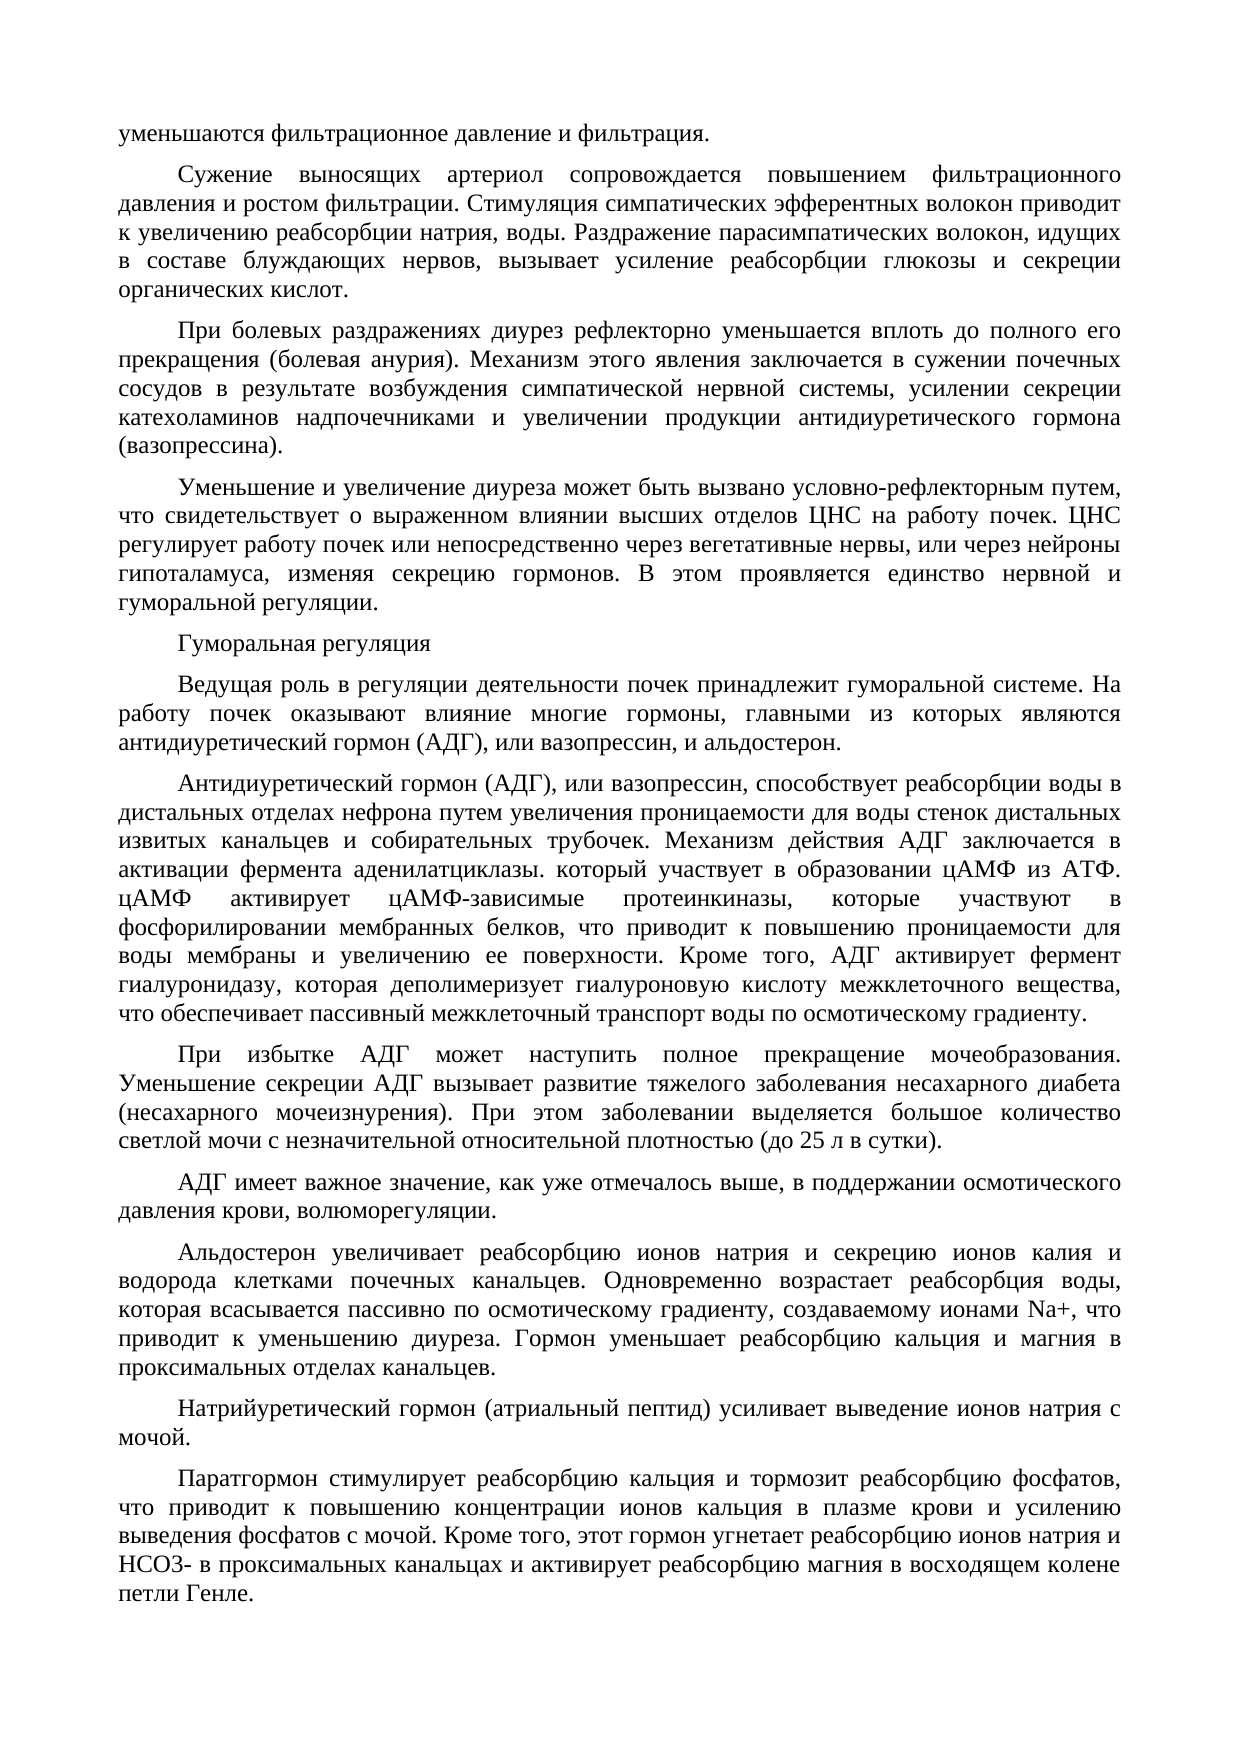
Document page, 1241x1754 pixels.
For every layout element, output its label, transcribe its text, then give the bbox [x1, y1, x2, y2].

text Гуморальная регуляция [118, 628, 1122, 657]
text Уменьшение и увеличение диуреза может быть вызвано условно-рефлекторным путем, что свидетельствует о выраженном влиянии высших отделов ЦНС на работу почек. ЦНС регулирует работу почек или непосредственно через вегетативные нервы, или через нейроны гипоталамуса, изменяя секрецию гормонов. В этом проявляется единство нервной и гуморальной регуляции. [118, 472, 1122, 616]
text Натрийуретический гормон (атриальный пептид) усиливает выведение ионов натрия с мочой. [118, 1393, 1122, 1451]
text Сужение выносящих артериол сопровождается повышением фильтрационного давления и ростом фильтрации. Стимуляция симпатических эфферентных волокон приводит к увеличению реабсорбции натрия, воды. Раздражение парасимпатических волокон, идущих в составе блуждающих нервов, вызывает усиление реабсорбции глюкозы и секреции органических кислот. [118, 159, 1122, 303]
text При избытке АДГ может наступить полное прекращение мочеобразования. Уменьшение секреции АДГ вызывает развитие тяжелого заболевания несахарного диабета (несахарного мочеизнурения). При этом заболевании выделяется большое количество светлой мочи с незначительной относительной плотностью (до 25 л в сутки). [118, 1039, 1122, 1154]
text При болевых раздражениях диурез рефлекторно уменьшается вплоть до полного его прекращения (болевая анурия). Механизм этого явления заключается в сужении почечных сосудов в результате возбуждения симпатической нервной системы, усилении секреции катехоламинов надпочечниками и увеличении продукции антидиуретического гормона (вазопрессина). [118, 316, 1122, 459]
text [118, 118, 1122, 147]
text АДГ имеет важное значение, как уже отмечалось выше, в поддержании осмотического давления крови, волюморегуляции. [118, 1167, 1122, 1224]
text Ведущая роль в регуляции деятельности почек принадлежит гуморальной системе. На работу почек оказывают влияние многие гормоны, главными из которых являются антидиуретический гормон (АДГ), или вазопрессин, и альдостерон. [118, 669, 1122, 756]
text Альдостерон увеличивает реабсорбцию ионов натрия и секрецию ионов калия и водорода клетками почечных канальцев. Одновременно возрастает реабсорбция воды, которая всасывается пассивно по осмотическому градиенту, создаваемому ионами Na+, что приводит к уменьшению диуреза. Гормон уменьшает реабсорбцию кальция и магния в проксимальных отделах канальцев. [118, 1237, 1122, 1381]
text Антидиуретический гормон (АДГ), или вазопрессин, способствует реабсорбции воды в дистальных отделах нефрона путем увеличения проницаемости для воды стенок дистальных извитых канальцев и собирательных трубочек. Механизм действия АДГ заключается в активации фермента аденилатциклазы. который участвует в образовании цАМФ из АТФ. цАМФ активирует цАМФ-зависимые протеинкиназы, которые участвуют в фосфорилировании мембранных белков, что приводит к повышению проницаемости для воды мембраны и увеличению ее поверхности. Кроме того, АДГ активирует фермент гиалуронидазу, которая деполимеризует гиалуроновую кислоту межклеточного вещества, что обеспечивает пассивный межклеточный транспорт воды по осмотическому градиенту. [118, 768, 1122, 1027]
text Паратгормон стимулирует реабсорбцию кальция и тормозит реабсорбцию фосфатов, что приводит к повышению концентрации ионов кальция в плазме крови и усилению выведения фосфатов с мочой. Кроме того, этот гормон угнетает реабсорбцию ионов натрия и НСО3- в проксимальных канальцах и активирует реабсорбцию магния в восходящем колене петли Генле. [118, 1463, 1122, 1607]
